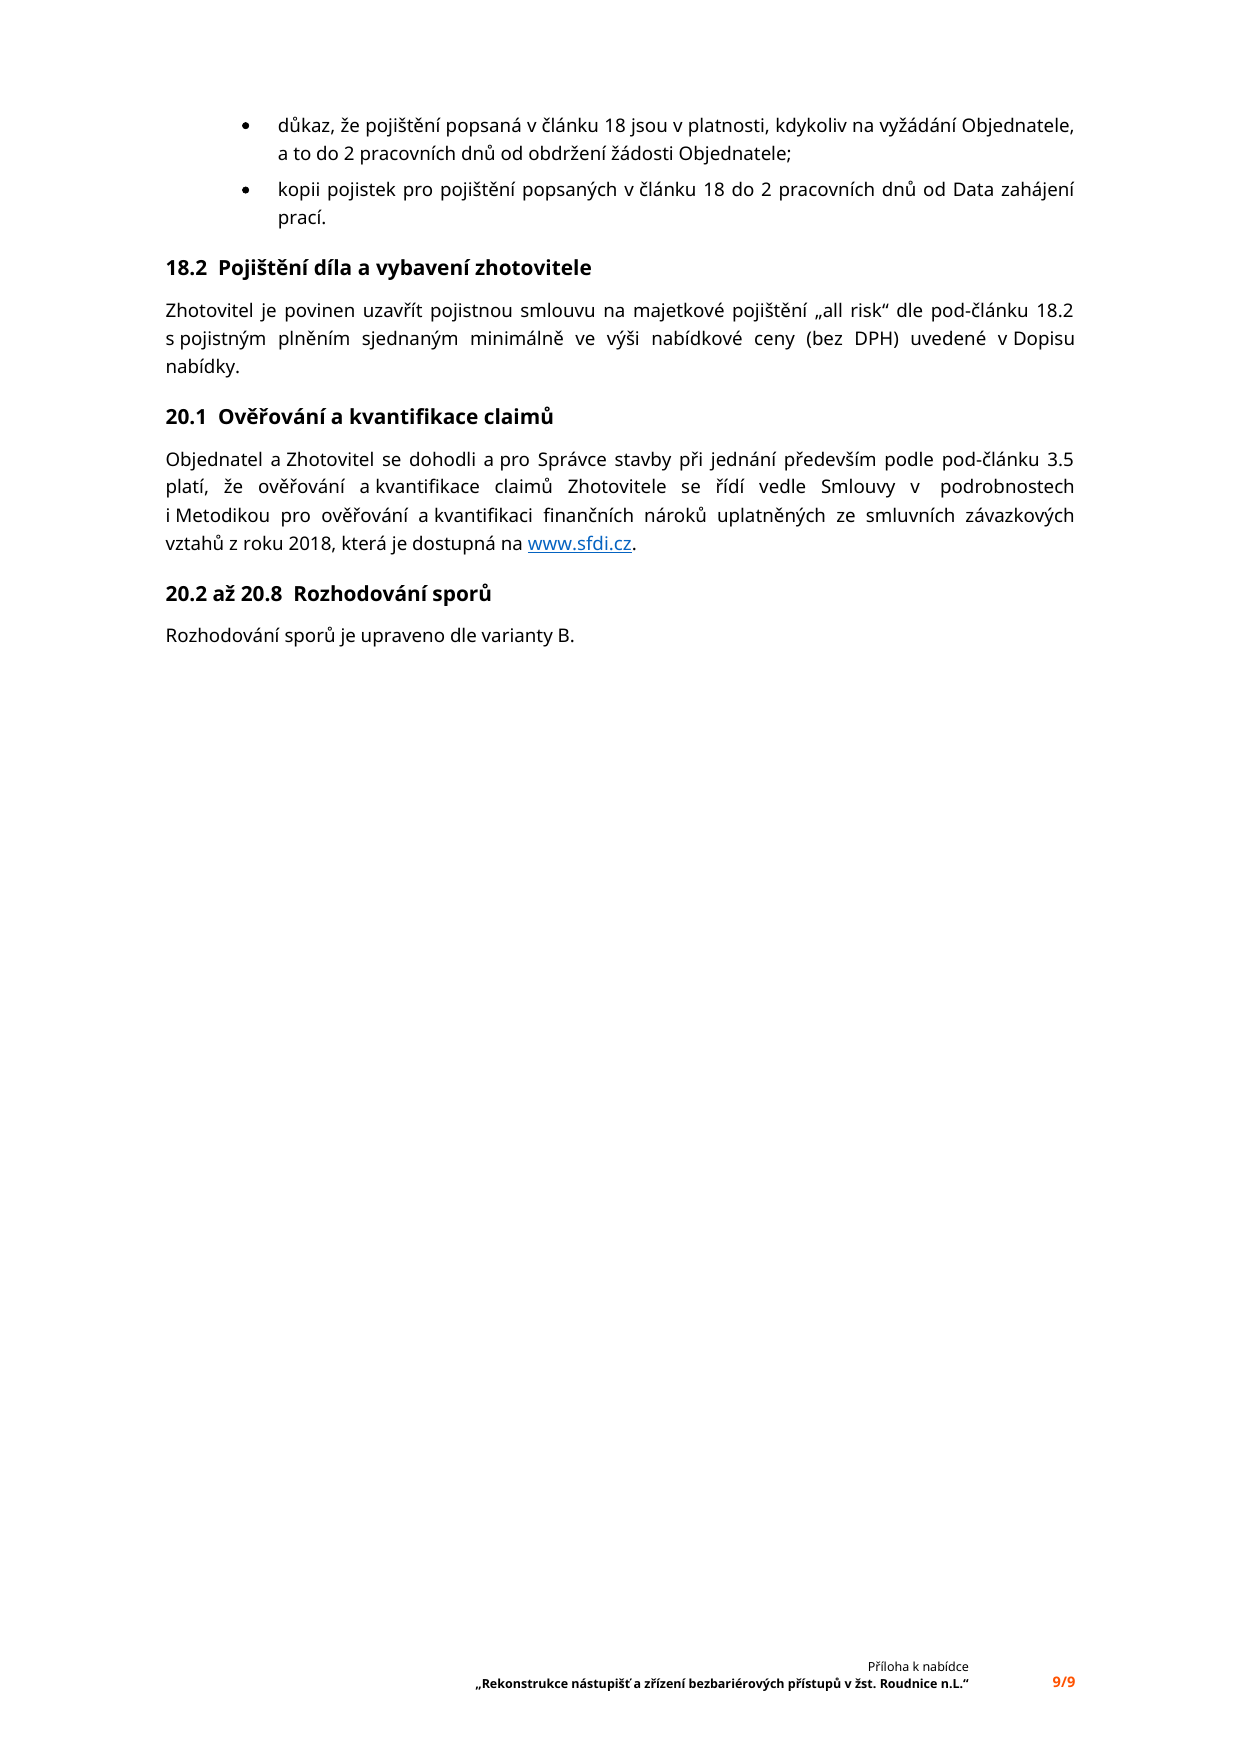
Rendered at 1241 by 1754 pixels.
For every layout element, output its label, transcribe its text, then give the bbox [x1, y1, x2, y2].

text Objednatel a Zhotovitel se dohodli a pro Správce stavby při jednání především podle pod-článku 3.5 platí, že ověřování a kvantifikace claimů Zhotovitele se řídí vedle Smlouvy v podrobnostech i Metodikou pro ověřování a kvantifikaci finančních nároků uplatněných ze smluvních závazkových vztahů z roku 2018, která je dostupná na www.sfdi.cz. [165, 446, 1075, 555]
text 18.2 Pojištění díla a vybavení zhotovitele [165, 253, 1075, 282]
text Zhotovitel je povinen uzavřít pojistnou smlouvu na majetkové pojištění „all risk“ dle pod-článku 18.2 s pojistným plněním sjednaným minimálně ve výši nabídkové ceny (bez DPH) uvedené v Dopisu nabídky. [165, 297, 1075, 379]
text 20.2 až 20.8 Rozhodování sporů [165, 579, 1075, 607]
text důkaz, že pojištění popsaná v článku 18 jsou v platnosti, kdykoliv na vyžádání Objednatele, a to do 2 pracovních dnů od obdržení žádosti Objednatele; [242, 112, 1075, 166]
text 20.1 Ověřování a kvantifikace claimů [165, 402, 1075, 431]
text kopii pojistek pro pojištění popsaných v článku 18 do 2 pracovních dnů od Data zahájení prací. [242, 177, 1075, 230]
text Rozhodování sporů je upraveno dle varianty B. [165, 622, 1075, 648]
